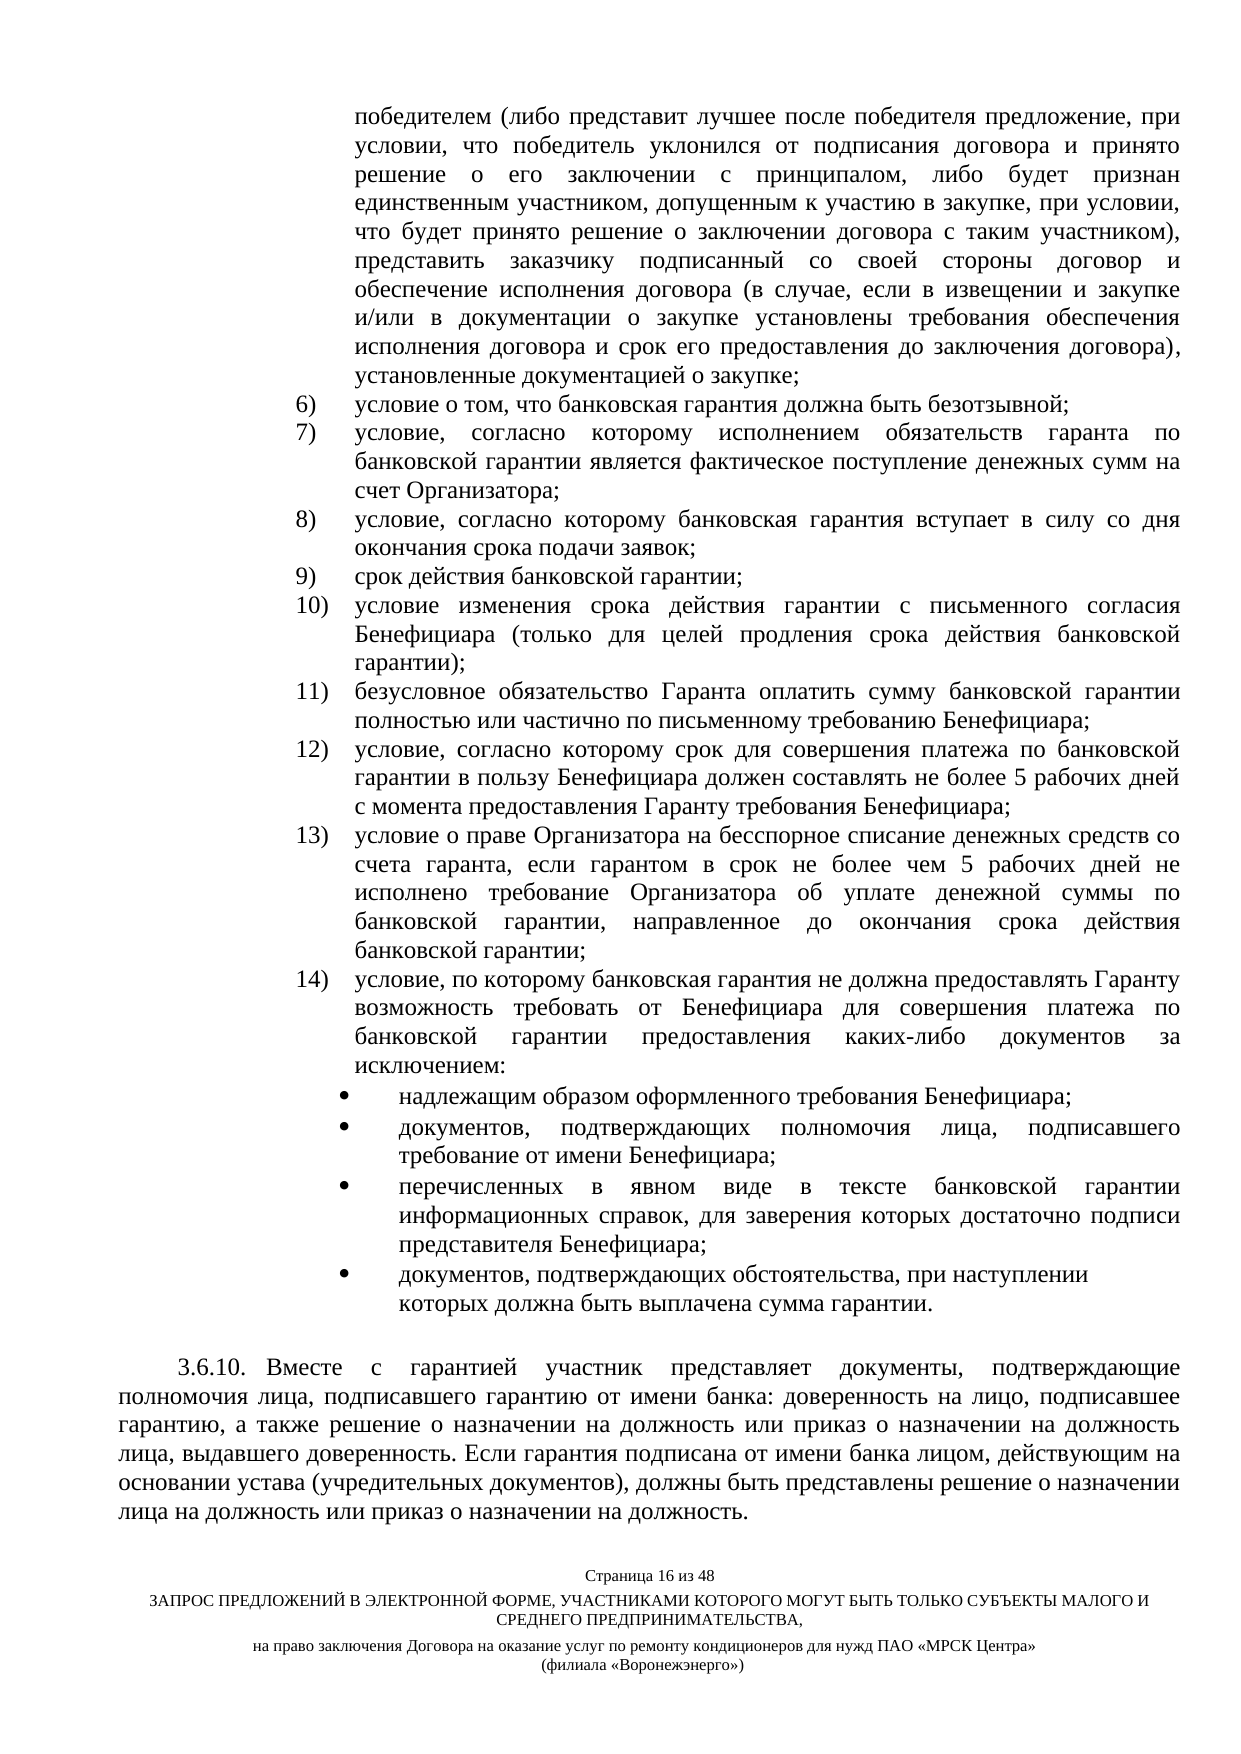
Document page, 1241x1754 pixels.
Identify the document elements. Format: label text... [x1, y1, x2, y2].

list условие, согласно которому срок для совершения платежа по банковской гарантии в пользу Бенефициара должен составлять не более 5 рабочих дней с момента предоставления Гаранту требования Бенефициара; [295, 734, 1181, 820]
list документов, подтверждающих полномочия лица, подписавшего требование от имени Бенефициара; [340, 1112, 1181, 1169]
list условие о том, что банковская гарантия должна быть безотзывной; [295, 389, 1181, 417]
list условие изменения срока действия гарантии с письменного согласия Бенефициара (только для целей продления срока действия банковской гарантии); [295, 590, 1181, 676]
list условие, по которому банковская гарантия не должна предоставлять Гаранту возможность требовать от Бенефициара для совершения платежа по банковской гарантии предоставления каких-либо документов за исключением: [295, 964, 1181, 1079]
list перечисленных в явном виде в тексте банковской гарантии информационных справок, для заверения которых достаточно подписи представителя Бенефициара; [340, 1171, 1181, 1257]
list срок действия банковской гарантии; [295, 561, 1181, 590]
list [295, 101, 1181, 389]
list условие о праве Организатора на бесспорное списание денежных средств со счета гаранта, если гарантом в срок не более чем 5 рабочих дней не исполнено требование Организатора об уплате денежной суммы по банковской гарантии, направленное до окончания срока действия банковской гарантии; [295, 820, 1181, 964]
subtitle Вместе с гарантией участник представляет документы, подтверждающие полномочия лица, подписавшего гарантию от имени банка: доверенность на лицо, подписавшее гарантию, а также решение о назначении на должность или приказ о назначении на должность лица, выдавшего доверенность. Если гарантия подписана от имени банка лицом, действующим на основании устава (учредительных документов), должны быть представлены решение о назначении лица на должность или приказ о назначении на должность. [118, 1352, 1181, 1524]
list надлежащим образом оформленного требования Бенефициара; [340, 1081, 1181, 1109]
list условие, согласно которому банковская гарантия вступает в силу со дня окончания срока подачи заявок; [295, 504, 1181, 561]
list документов, подтверждающих обстоятельства, при наступлении которых должна быть выплачена сумма гарантии. [340, 1259, 1181, 1317]
list условие, согласно которому исполнением обязательств гаранта по банковской гарантии является фактическое поступление денежных сумм на счет Организатора; [295, 417, 1181, 504]
list безусловное обязательство Гаранта оплатить сумму банковской гарантии полностью или частично по письменному требованию Бенефициара; [295, 676, 1181, 734]
